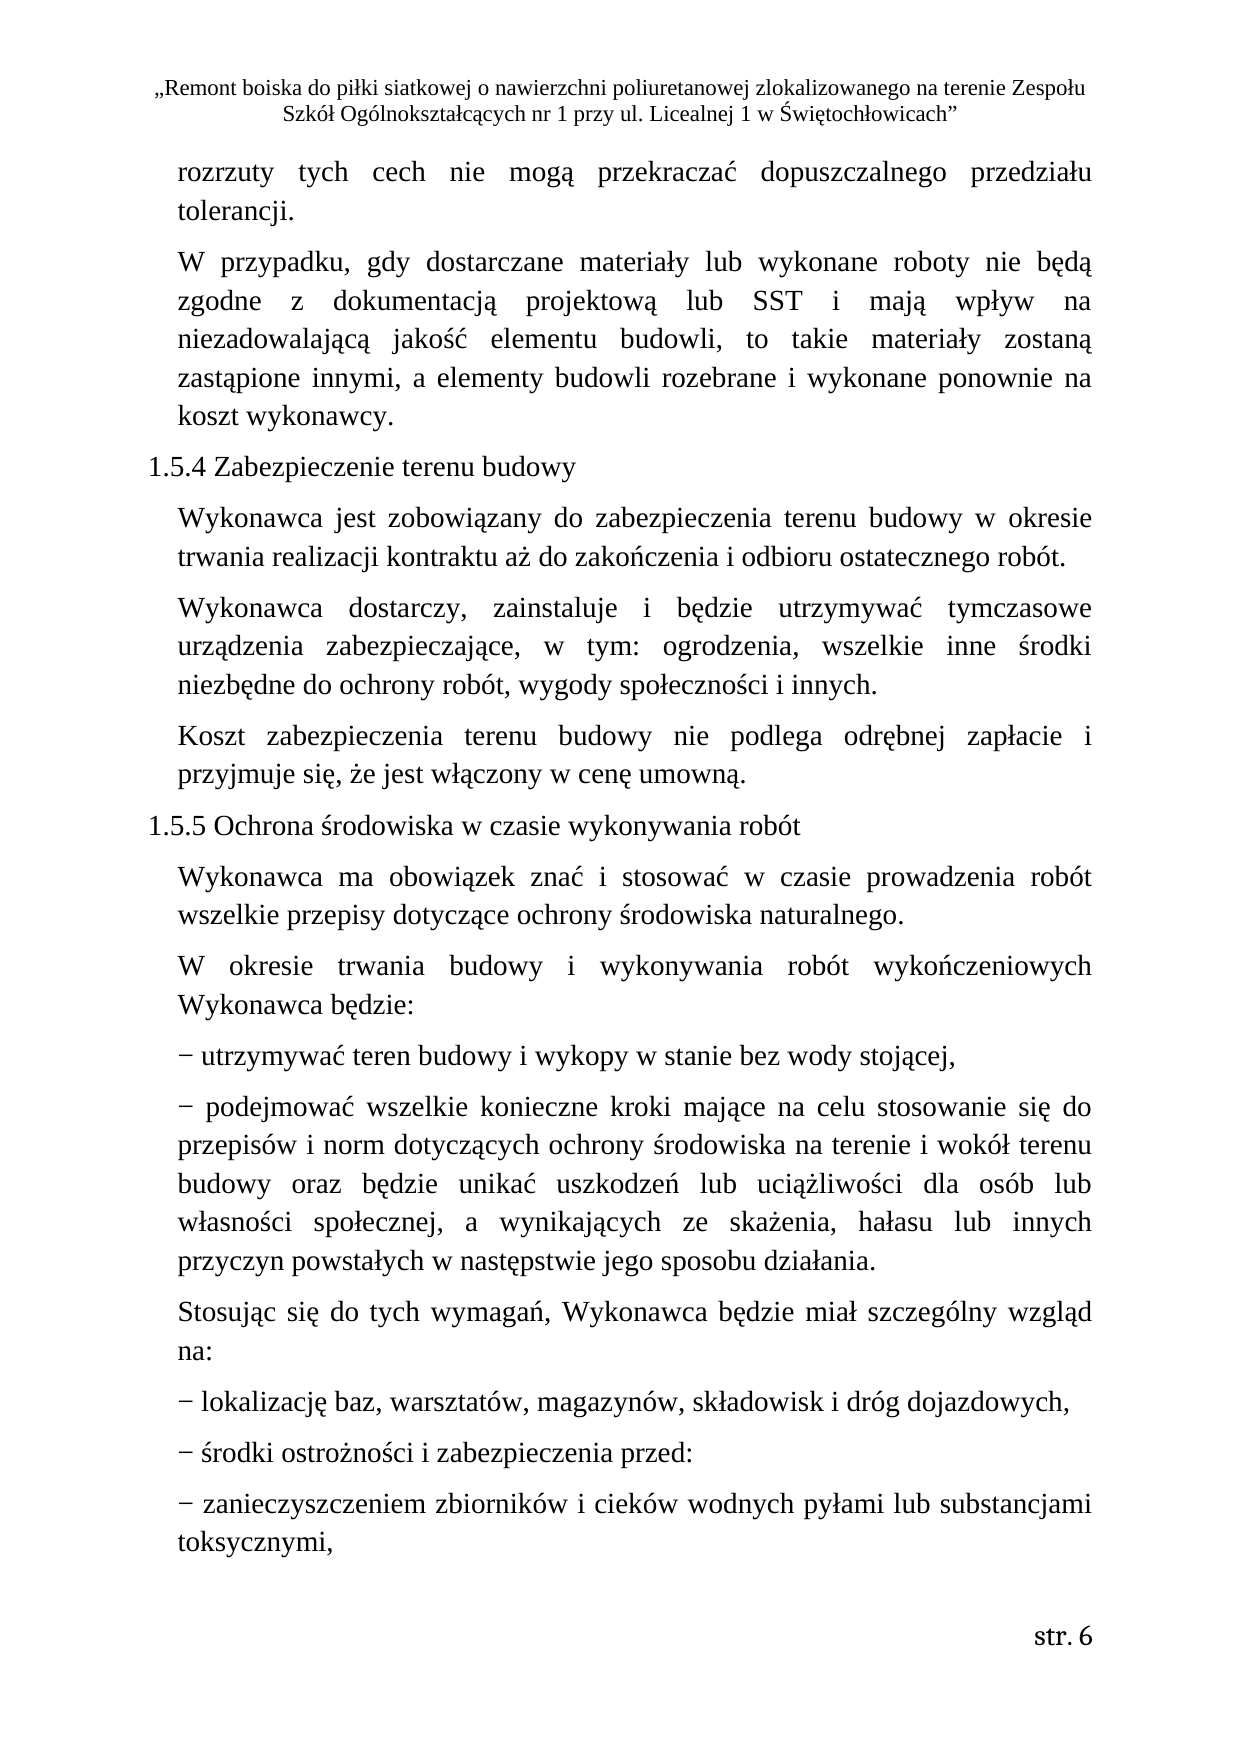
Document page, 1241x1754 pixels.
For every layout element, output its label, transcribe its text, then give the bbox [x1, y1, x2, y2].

text W okresie trwania budowy i wykonywania robót wykończeniowych Wykonawca będzie: [177, 948, 1093, 1020]
text 1.5.4 Zabezpieczenie terenu budowy [148, 449, 1093, 483]
text − środki ostrożności i zabezpieczenia przed: [177, 1435, 1093, 1468]
text − utrzymywać teren budowy i wykopy w stanie bez wody stojącej, [177, 1038, 1093, 1071]
text − podejmować wszelkie konieczne kroki mające na celu stosowanie się do przepisów i norm dotyczących ochrony środowiska na terenie i wokół terenu budowy oraz będzie unikać uszkodzeń lub uciążliwości dla osób lub własności społecznej, a wynikających ze skażenia, hałasu lub innych przyczyn powstałych w następstwie jego sposobu działania. [177, 1089, 1093, 1277]
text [177, 154, 1093, 227]
text − lokalizację baz, warsztatów, magazynów, składowisk i dróg dojazdowych, [177, 1384, 1093, 1417]
text W przypadku, gdy dostarczane materiały lub wykonane roboty nie będą zgodne z dokumentacją projektową lub SST i mają wpływ na niezadowalającą jakość elementu budowli, to takie materiały zostaną zastąpione innymi, a elementy budowli rozebrane i wykonane ponownie na koszt wykonawcy. [177, 244, 1093, 432]
text Koszt zabezpieczenia terenu budowy nie podlega odrębnej zapłacie i przyjmuje się, że jest włączony w cenę umowną. [177, 718, 1093, 790]
text − zanieczyszczeniem zbiorników i cieków wodnych pyłami lub substancjami toksycznymi, [177, 1486, 1093, 1558]
text Wykonawca ma obowiązek znać i stosować w czasie prowadzenia robót wszelkie przepisy dotyczące ochrony środowiska naturalnego. [177, 859, 1093, 931]
text 1.5.5 Ochrona środowiska w czasie wykonywania robót [148, 808, 1093, 841]
text Stosując się do tych wymagań, Wykonawca będzie miał szczególny wzgląd na: [177, 1294, 1093, 1366]
text Wykonawca dostarczy, zainstaluje i będzie utrzymywać tymczasowe urządzenia zabezpieczające, w tym: ogrodzenia, wszelkie inne środki niezbędne do ochrony robót, wygody społeczności i innych. [177, 590, 1093, 701]
text Wykonawca jest zobowiązany do zabezpieczenia terenu budowy w okresie trwania realizacji kontraktu aż do zakończenia i odbioru ostatecznego robót. [177, 500, 1093, 572]
